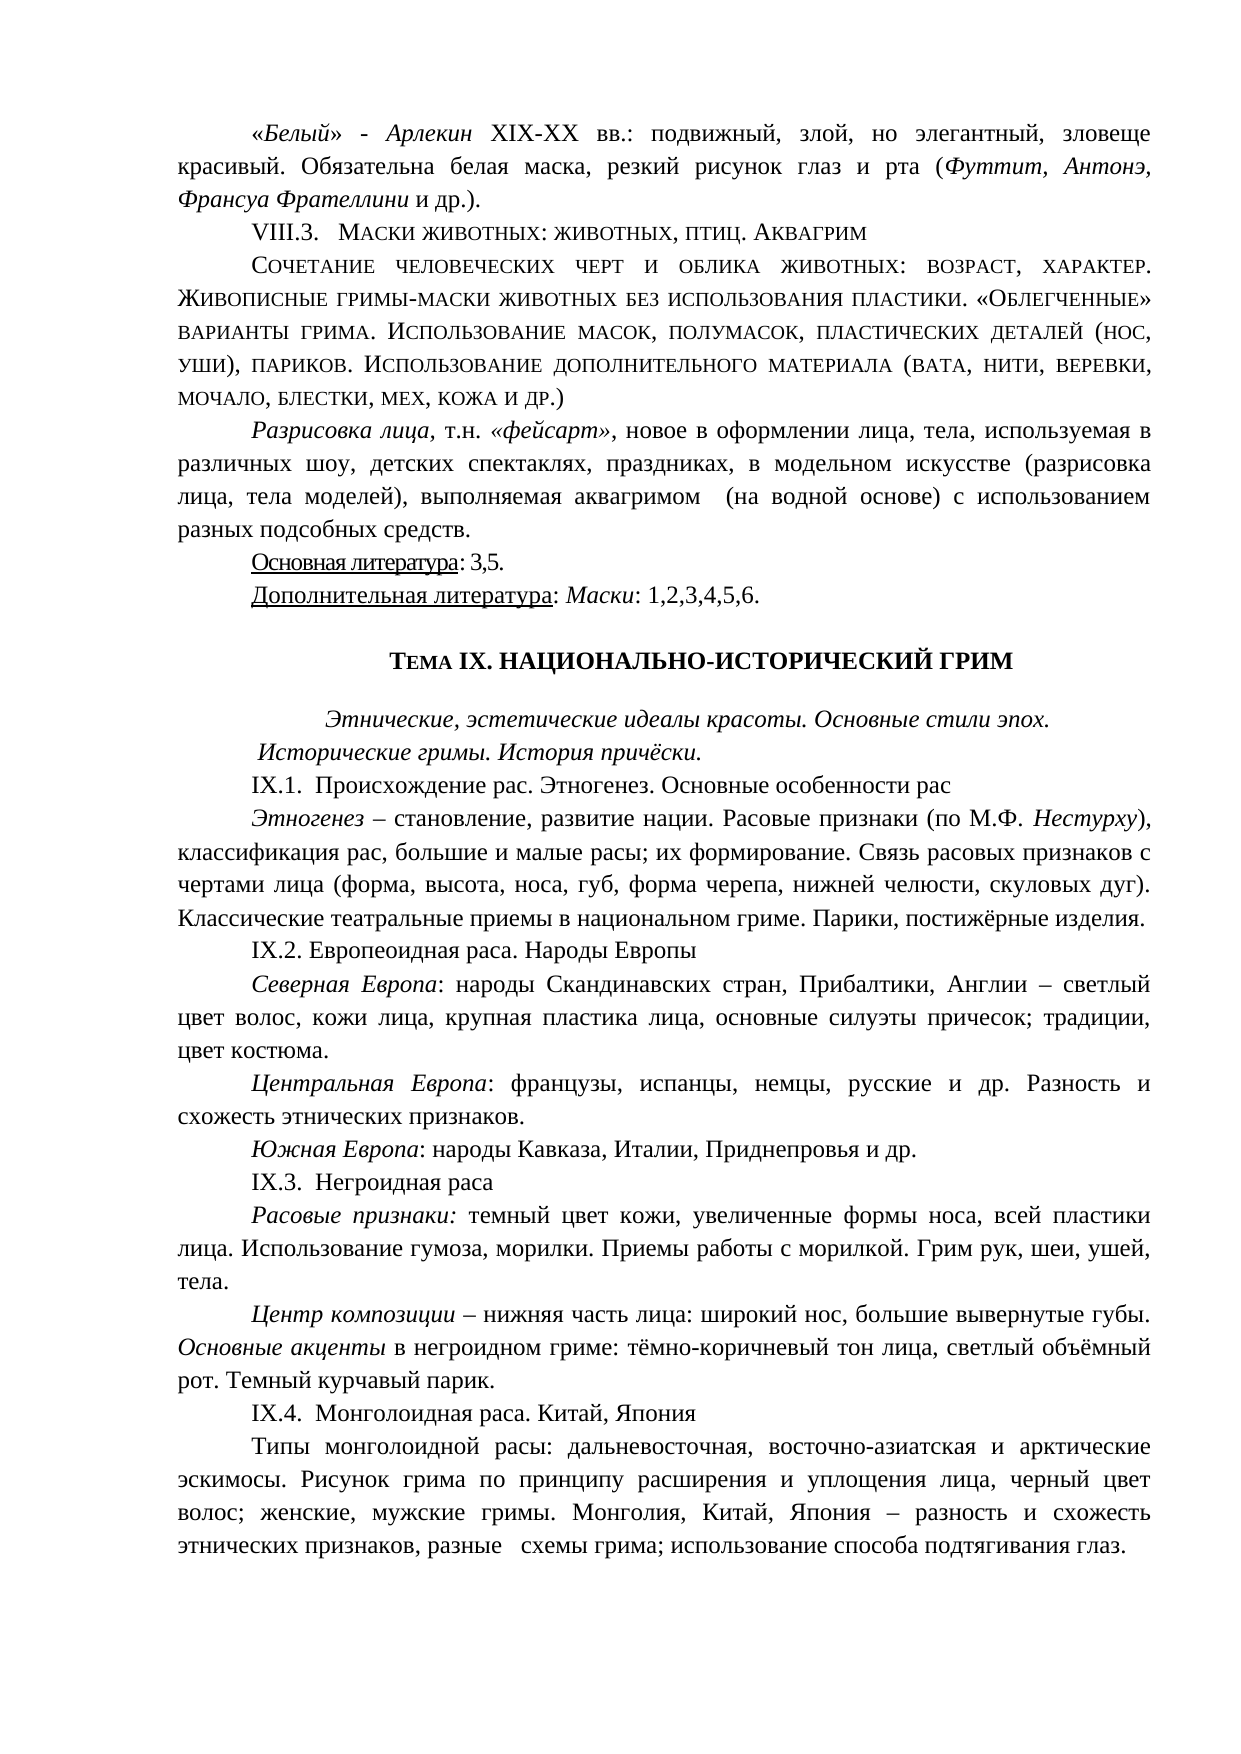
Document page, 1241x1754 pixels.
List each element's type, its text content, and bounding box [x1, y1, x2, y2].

title Основная литература: 3,5. [177, 547, 1152, 576]
text Тема IX. НАЦИОНАЛЬНО-ИСТОРИЧЕСКИЙ ГРИМ [177, 646, 1152, 675]
text IX.3. Негроидная раса [177, 1167, 1152, 1196]
text Дополнительная литература: Маски: 1,2,3,4,5,6. [177, 580, 1152, 609]
text IX.4. Монголоидная раса. Китай, Япония [177, 1398, 1152, 1427]
text Типы монголоидной расы: дальневосточная, восточно-азиатская и арктические эскимосы. Рисунок грима по принципу расширения и уплощения лица, черный цвет волос; женские, мужские гримы. Монголия, Китай, Япония – разность и схожесть этнических признаков, разные схемы грима; использование способа подтягивания глаз. [177, 1431, 1152, 1559]
text Этнические, эстетические идеалы красоты. Основные стили эпох. [177, 704, 1152, 733]
text VIII.3. Маски животных: животных, птиц. Аквагрим Сочетание человеческих черт и облика животных: возраст, характер. Живописные гримы-маски животных без использования пластики. «Облегченные» варианты грима. Использование масок, полумасок, пластических деталей (нос, уши), париков. Использование дополнительного материала (вата, нити, веревки, мочало, блестки, мех, кожа и др.) [177, 217, 1152, 411]
text Исторические гримы. История причёски. [177, 737, 1152, 766]
text «Белый» - Арлекин XIX-ХХ вв.: подвижный, злой, но элегантный, зловеще красивый. Обязательна белая маска, резкий рисунок глаз и рта (Футтит, Антонэ, Франсуа Фрателлини и др.). [177, 118, 1152, 213]
text IX.1. Происхождение рас. Этногенез. Основные особенности рас [177, 771, 1152, 799]
text Этногенез – становление, развитие нации. Расовые признаки (по М.Ф. Нестурху), классификация рас, большие и малые расы; их формирование. Связь расовых признаков с чертами лица (форма, высота, носа, губ, форма черепа, нижней челюсти, скуловых дуг). Классические театральные приемы в национальном гриме. Парики, постижёрные изделия. [177, 803, 1152, 931]
text Расовые признаки: темный цвет кожи, увеличенные формы носа, всей пластики лица. Использование гумоза, морилки. Приемы работы с морилкой. Грим рук, шеи, ушей, тела. [177, 1200, 1152, 1294]
text Центр композиции – нижняя часть лица: широкий нос, большие вывернутые губы. Основные акценты в негроидном гриме: тёмно-коричневый тон лица, светлый объёмный рот. Темный курчавый парик. [177, 1299, 1152, 1394]
text Центральная Европа: французы, испанцы, немцы, русские и др. Разность и схожесть этнических признаков. [177, 1068, 1152, 1129]
text IX.2. Европеоидная раса. Народы Европы [177, 936, 1152, 964]
text Разрисовка лица, т.н. «фейсарт», новое в оформлении лица, тела, используемая в различных шоу, детских спектаклях, праздниках, в модельном искусстве (разрисовка лица, тела моделей), выполняемая аквагримом (на водной основе) с использованием разных подсобных средств. [177, 415, 1152, 543]
text Северная Европа: народы Скандинавских стран, Прибалтики, Англии – светлый цвет волос, кожи лица, крупная пластика лица, основные силуэты причесок; традиции, цвет костюма. [177, 969, 1152, 1063]
text Южная Европа: народы Кавказа, Италии, Приднепровья и др. [177, 1134, 1152, 1162]
